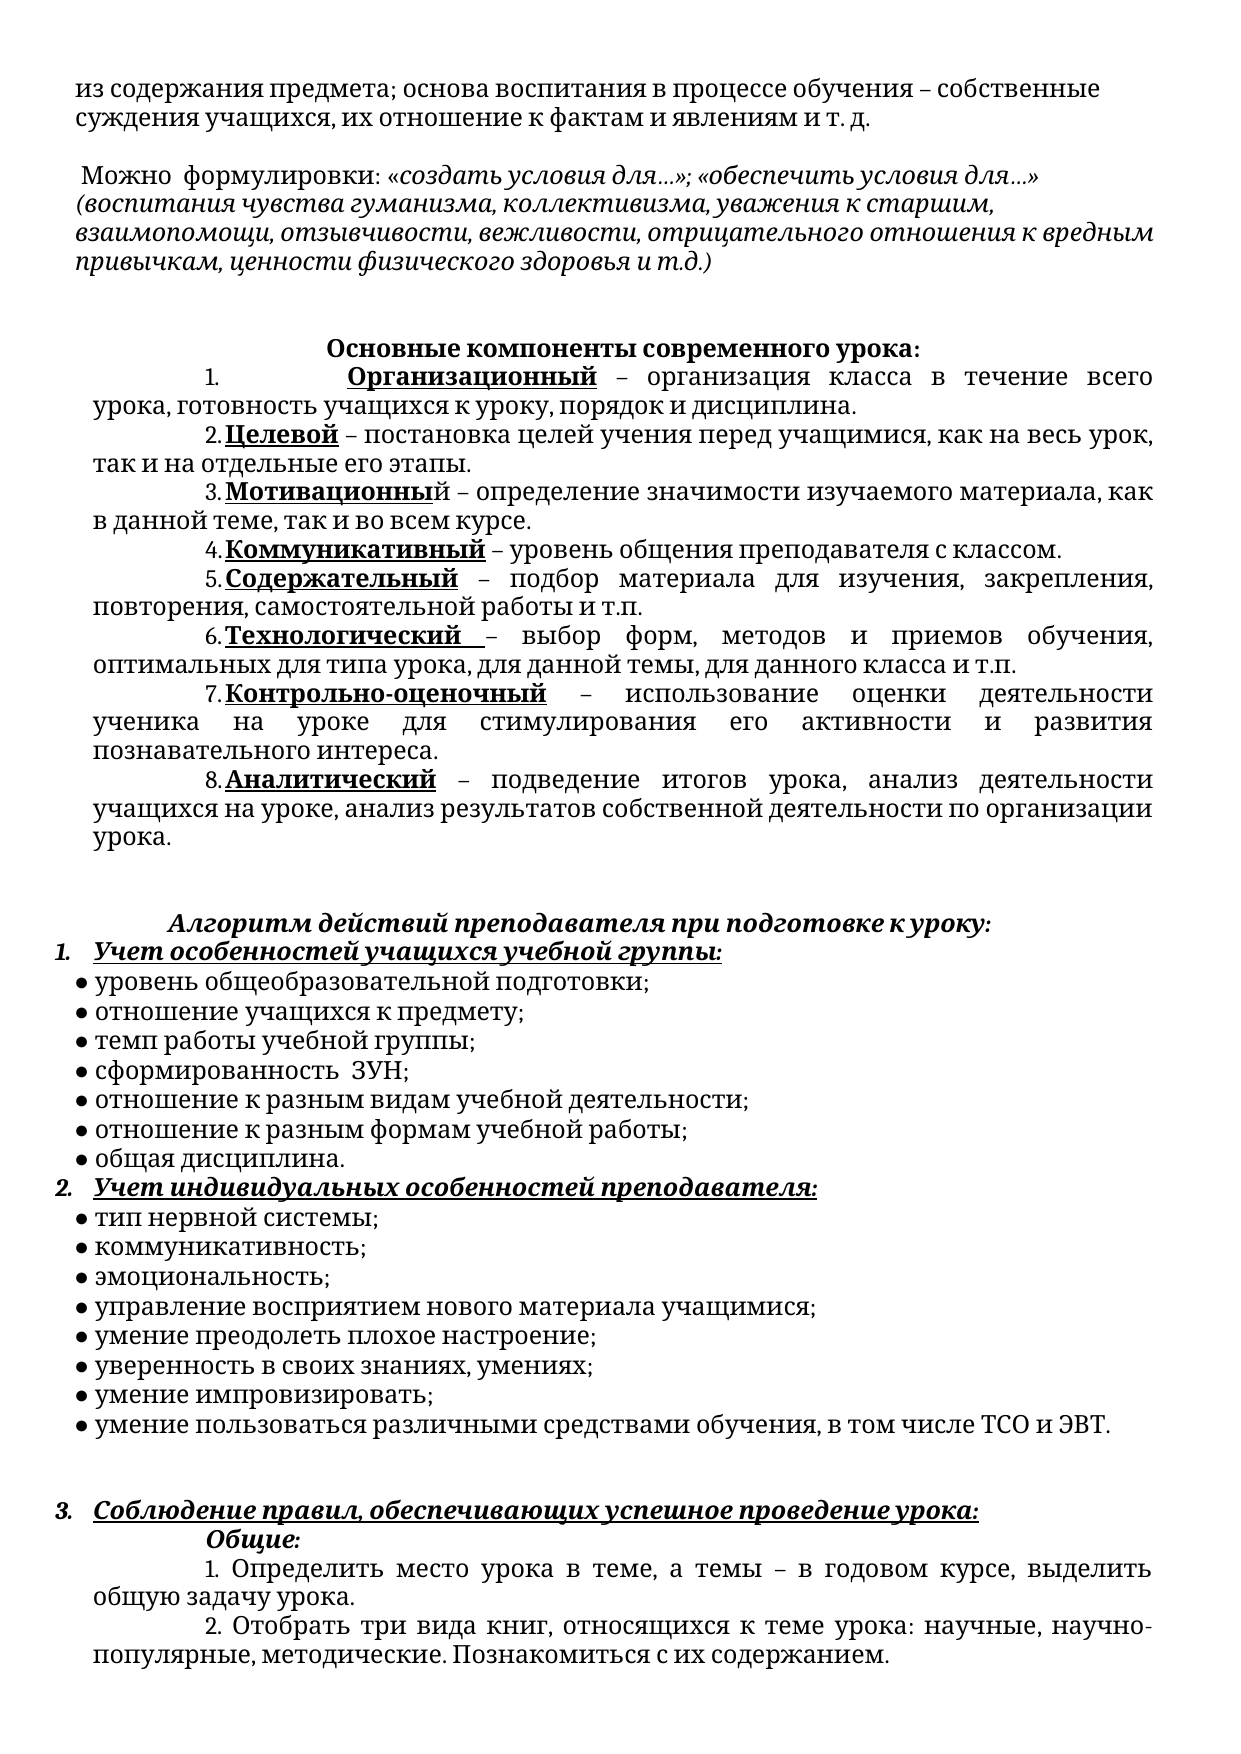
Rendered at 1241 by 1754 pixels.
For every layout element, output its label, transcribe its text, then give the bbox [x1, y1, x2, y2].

list Учет особенностей учащихся учебной группы: [55, 938, 1153, 967]
text ● умение преодолеть плохое настроение; [74, 1321, 1153, 1351]
text Основные компоненты современного урока: [93, 334, 1153, 363]
text ● уровень общеобразовательной подготовки; [74, 967, 1153, 997]
text ● умение пользоваться различными средствами обучения, в том числе ТСО и ЭВТ. [74, 1410, 1153, 1439]
text ● отношение учащихся к предмету; [74, 997, 1153, 1026]
text Общие: [93, 1526, 1153, 1554]
text 2. Отобрать три вида книг, относящихся к теме урока: научные, научно-популярные, методические. Познакомиться с их содержанием. [93, 1612, 1153, 1669]
text ● коммуникативность; [74, 1232, 1153, 1262]
text ● отношение к разным видам учебной деятельности; [74, 1085, 1153, 1115]
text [75, 75, 1165, 132]
list Учет индивидуальных особенностей преподавателя: [55, 1174, 1153, 1203]
text ● умение импровизировать; [74, 1380, 1153, 1410]
list Организационный – организация класса в течение всего урока, готовность учащихся к уроку, порядок и дисциплина. [93, 363, 1153, 421]
text ● темп работы учебной группы; [74, 1026, 1153, 1056]
text Алгоритм действий преподавателя при подготовке к уроку: [93, 909, 1153, 938]
text Можно формулировки: «создать условия для…»; «обеспечить условия для…» (воспитания чувства гуманизма, коллективизма, уважения к старшим, взаимопомощи, отзывчивости, вежливости, отрицательного отношения к вредным привычкам, ценности физического здоровья и т.д.) [75, 162, 1165, 277]
list Целевой – постановка целей учения перед учащимися, как на весь урок, так и на отдельные его этапы. [93, 421, 1153, 478]
text ● отношение к разным формам учебной работы; [74, 1115, 1153, 1144]
list Контрольно-оценочный – использование оценки деятельности ученика на уроке для стимулирования его активности и развития познавательного интереса. [93, 679, 1153, 766]
list Соблюдение правил, обеспечивающих успешное проведение урока: [55, 1497, 1153, 1526]
text 1. Определить место урока в теме, а темы – в годовом курсе, выделить общую задачу урока. [93, 1554, 1153, 1612]
text ● тип нервной системы; [74, 1203, 1153, 1232]
list Аналитический – подведение итогов урока, анализ деятельности учащихся на уроке, анализ результатов собственной деятельности по организации урока. [93, 766, 1153, 852]
list Мотивационный – определение значимости изучаемого материала, как в данной теме, так и во всем курсе. [93, 478, 1153, 536]
list Коммуникативный – уровень общения преподавателя с классом. [93, 536, 1153, 564]
list Содержательный – подбор материала для изучения, закрепления, повторения, самостоятельной работы и т.п. [93, 564, 1153, 622]
text ● уверенность в своих знаниях, умениях; [74, 1351, 1153, 1380]
list Технологический – выбор форм, методов и приемов обучения, оптимальных для типа урока, для данной темы, для данного класса и т.п. [93, 622, 1153, 679]
text ● управление восприятием нового материала учащимися; [74, 1292, 1153, 1321]
text ● сформированность ЗУН; [74, 1056, 1153, 1085]
text ● эмоциональность; [74, 1262, 1153, 1292]
text ● общая дисциплина. [74, 1144, 1153, 1174]
